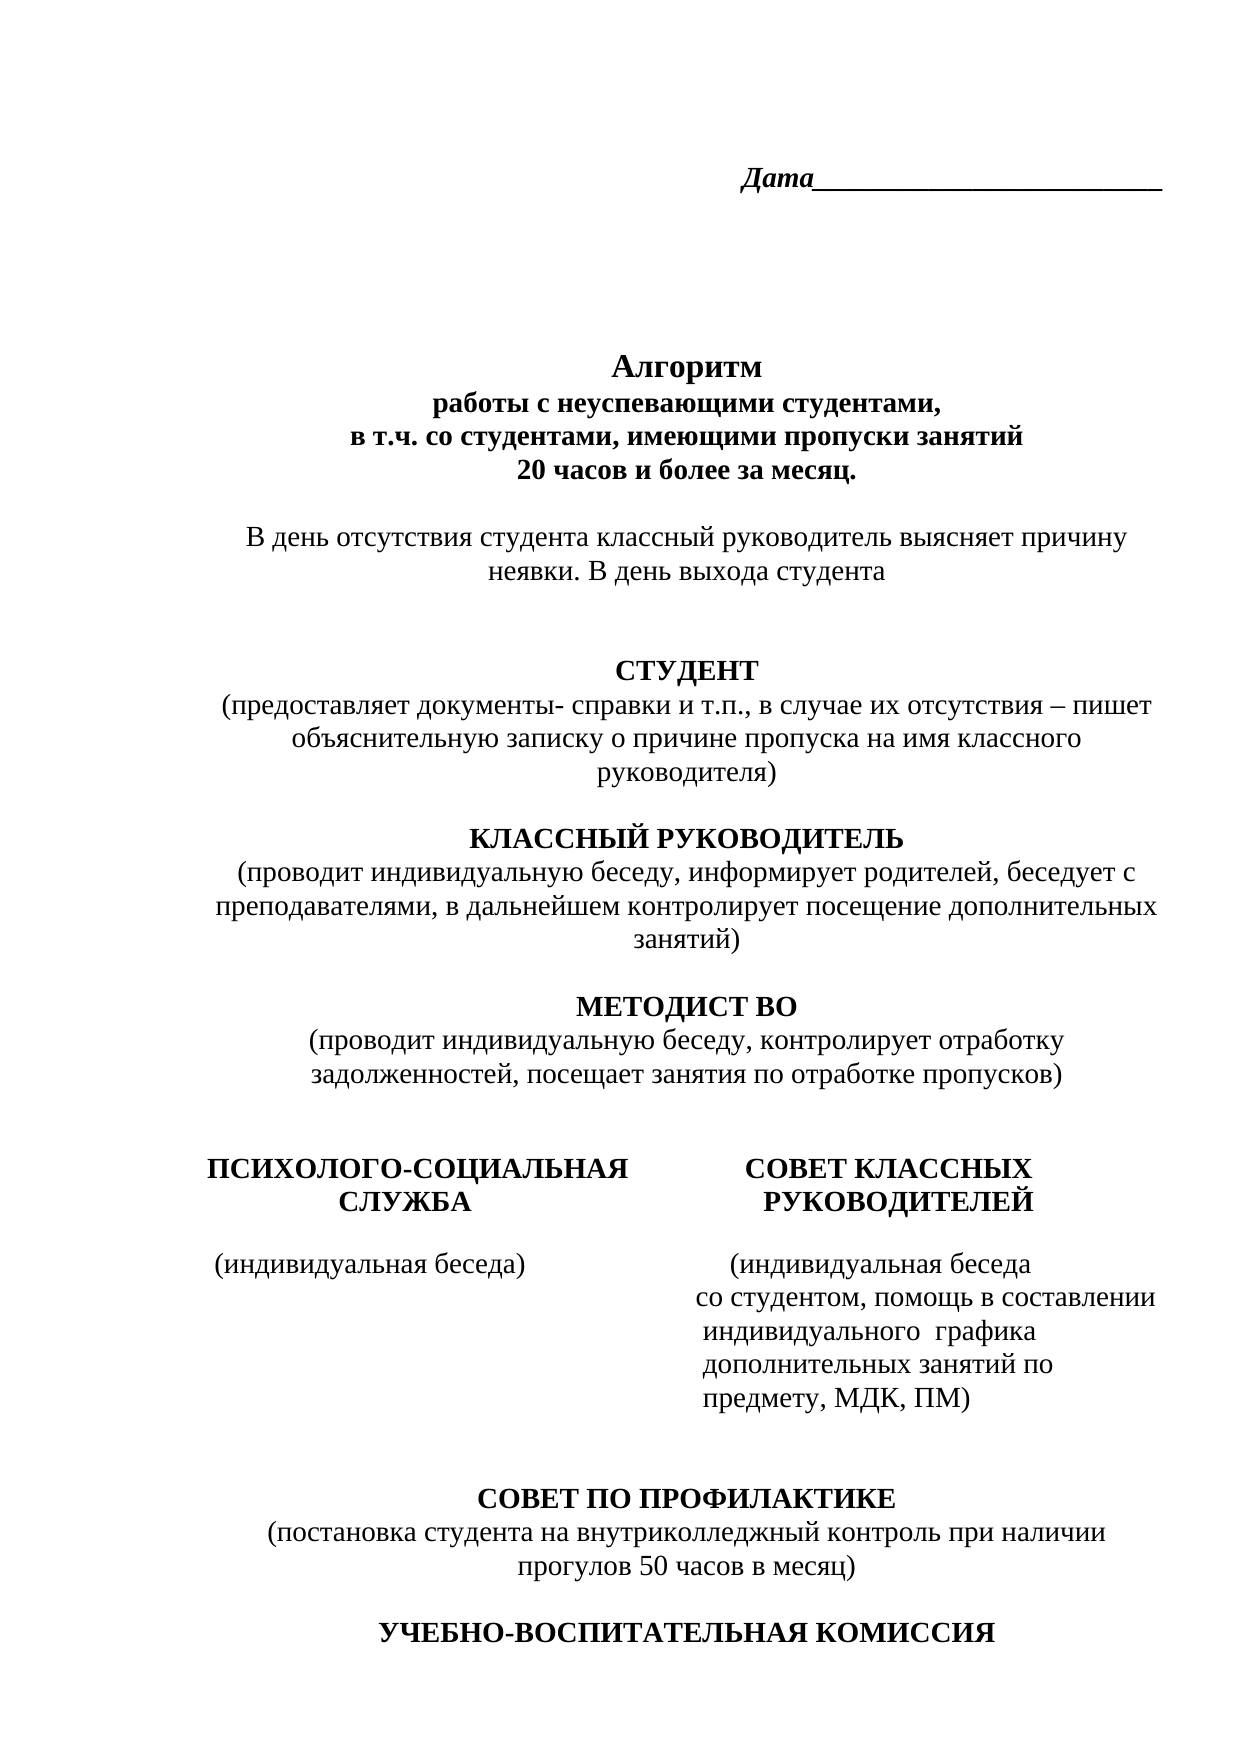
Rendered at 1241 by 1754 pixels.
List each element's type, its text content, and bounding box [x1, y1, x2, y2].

text (проводит индивидуальную беседу, информирует родителей, беседует с преподавателями, в дальнейшем контролирует посещение дополнительных занятий) [207, 854, 1167, 955]
text СЛУЖБА РУКОВОДИТЕЛЕЙ [207, 1184, 1167, 1218]
text предмету, МДК, ПМ) [207, 1380, 1167, 1414]
text КЛАССНЫЙ РУКОВОДИТЕЛЬ [207, 821, 1167, 854]
text МЕТОДИСТ ВО [207, 989, 1167, 1022]
text работы с неуспевающими студентами, [207, 385, 1167, 418]
text в т.ч. со студентами, имеющими пропуски занятий [207, 418, 1167, 452]
text Дата________________________ [207, 160, 1167, 193]
text (индивидуальная беседа) (индивидуальная беседа [207, 1246, 1167, 1279]
text со студентом, помощь в составлении [207, 1279, 1167, 1313]
text В день отсутствия студента классный руководитель выясняет причину неявки. В день выхода студента [207, 519, 1167, 586]
text (проводит индивидуальную беседу, контролирует отработку задолженностей, посещает занятия по отработке пропусков) [207, 1022, 1167, 1089]
text дополнительных занятий по [207, 1347, 1167, 1380]
text ПСИХОЛОГО-СОЦИАЛЬНАЯ СОВЕТ КЛАССНЫХ [207, 1151, 1167, 1184]
text УЧЕБНО-ВОСПИТАТЕЛЬНАЯ КОМИССИЯ [207, 1615, 1167, 1648]
text Алгоритм [207, 347, 1167, 385]
text (постановка студента на внутриколледжный контроль при наличии прогулов 50 часов в месяц) [207, 1514, 1167, 1581]
text (предоставляет документы- справки и т.п., в случае их отсутствия – пишет объяснительную записку о причине пропуска на имя классного руководителя) [207, 687, 1167, 787]
text индивидуального графика [207, 1313, 1167, 1347]
text СТУДЕНТ [207, 653, 1167, 687]
text 20 часов и более за месяц. [207, 452, 1167, 486]
text СОВЕТ ПО ПРОФИЛАКТИКЕ [207, 1481, 1167, 1514]
